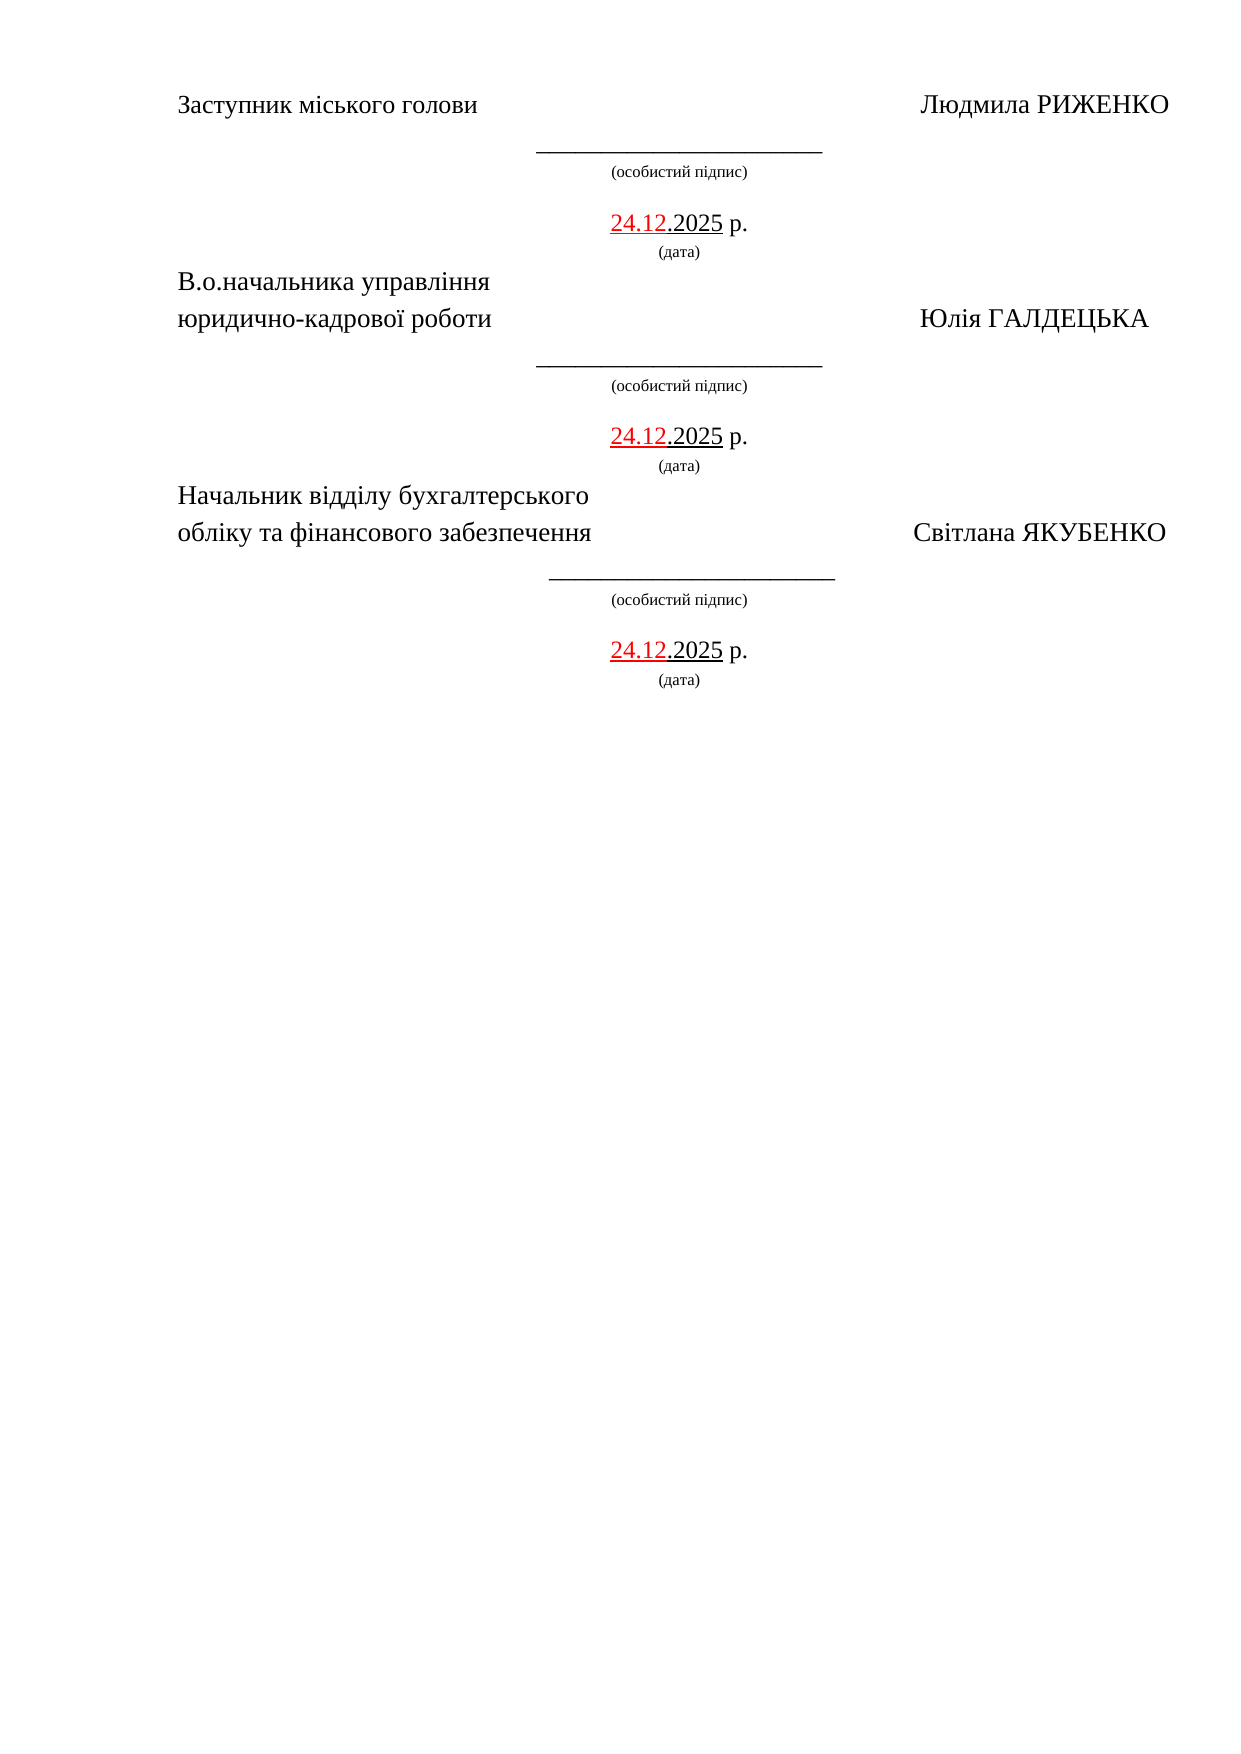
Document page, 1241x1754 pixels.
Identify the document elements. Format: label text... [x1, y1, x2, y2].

text ______________________ [177, 340, 1181, 370]
text обліку та фінансового забезпечення Світлана ЯКУБЕНКО [177, 516, 1181, 547]
text Начальник відділу бухгалтерського [177, 479, 1181, 510]
text 24.12.2025 р. [177, 208, 1181, 236]
text 24.12.2025 р. [177, 635, 1181, 664]
text (дата) [177, 242, 1181, 261]
text (особистий підпис) [177, 589, 1181, 608]
text юридично-кадрової роботи Юлія ГАЛДЕЦЬКА [177, 302, 1181, 333]
text ______________________ [177, 553, 1181, 583]
text ______________________ [177, 126, 1181, 156]
text Заступник міського голови Людмила РИЖЕНКО [177, 89, 1181, 120]
text (дата) [177, 670, 1181, 689]
text (особистий підпис) [177, 376, 1181, 395]
text В.о.начальника управління [177, 265, 1181, 296]
text 24.12.2025 р. [177, 421, 1181, 450]
text (особистий підпис) [177, 162, 1181, 181]
text (дата) [177, 456, 1181, 475]
